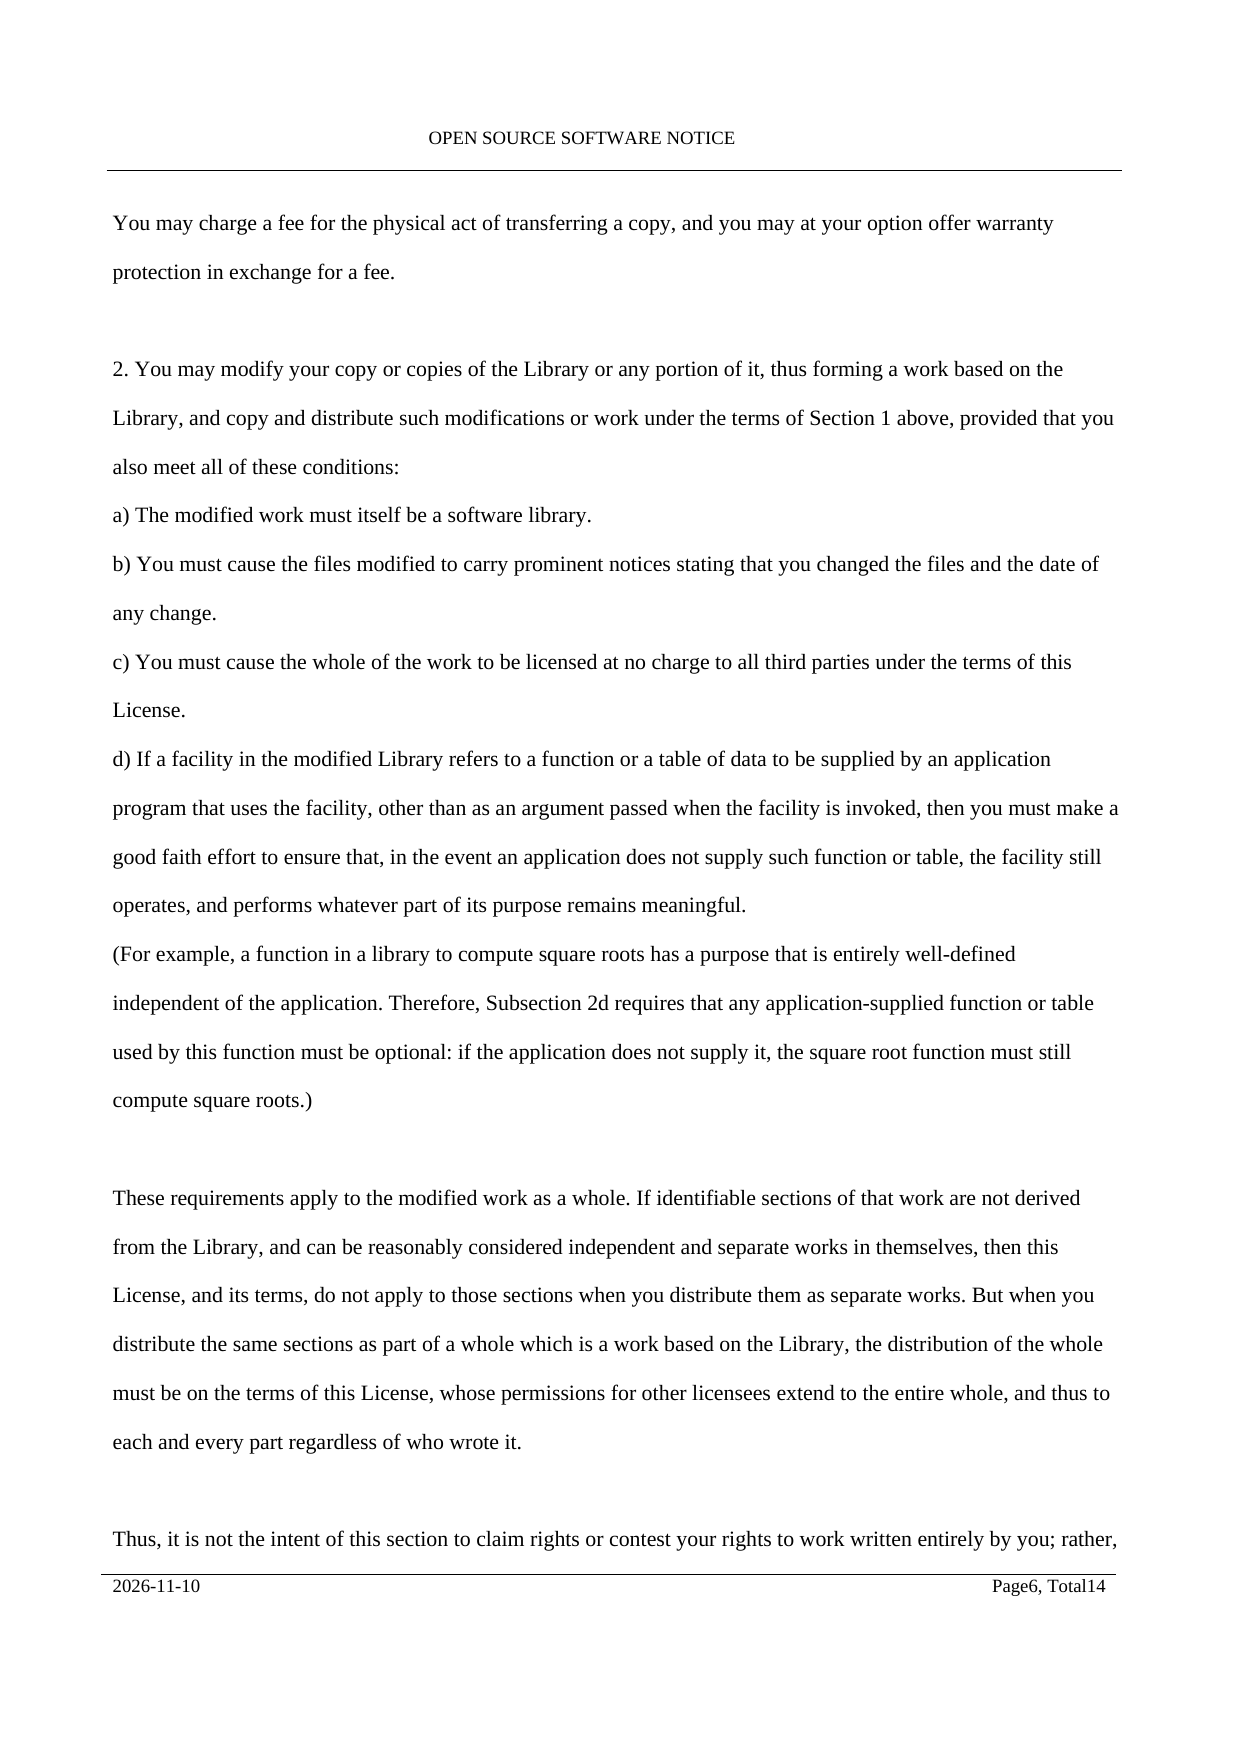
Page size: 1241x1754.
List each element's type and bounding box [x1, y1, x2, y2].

text [112, 206, 1128, 1555]
